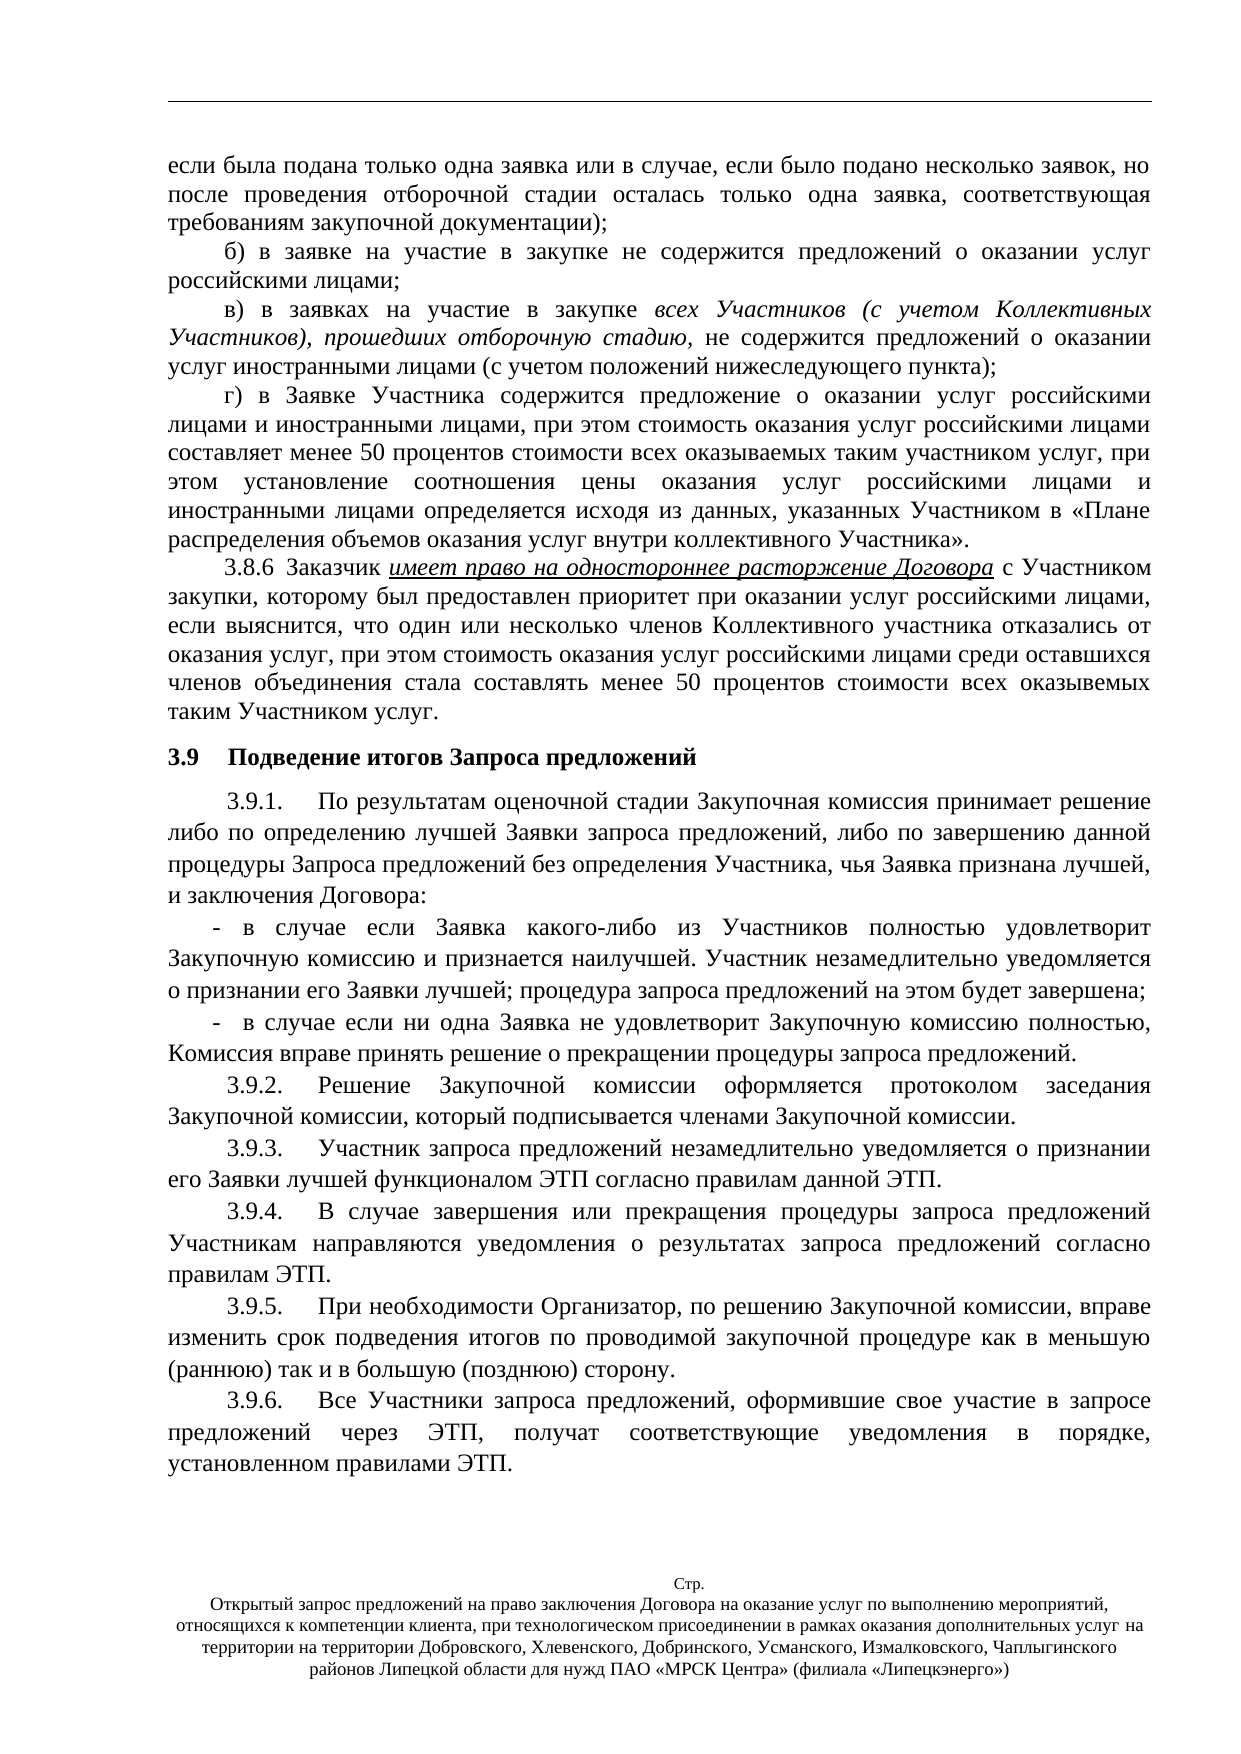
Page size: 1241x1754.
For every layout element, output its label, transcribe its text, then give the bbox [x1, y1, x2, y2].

list Заказчик имеет право на одностороннее расторжение Договора с Участником закупки, которому был предоставлен приоритет при оказании услуг российскими лицами, если выяснится, что один или несколько членов Коллективного участника отказались от оказания услуг, при этом стоимость оказания услуг российскими лицами среди оставшихся членов объединения стала составлять менее 50 процентов стоимости всех оказывемых таким Участником услуг. [168, 552, 1152, 725]
list Решение Закупочной комиссии оформляется протоколом заседания Закупочной комиссии, который подписывается членами Закупочной комиссии. [168, 1070, 1152, 1130]
list При необходимости Организатор, по решению Закупочной комиссии, вправе изменить срок подведения итогов по проводимой закупочной процедуре как в меньшую (раннюю) так и в большую (позднюю) сторону. [168, 1291, 1152, 1383]
text в) в заявках на участие в закупке всех Участников (с учетом Коллективных Участников), прошедших отборочную стадию, не содержится предложений о оказании услуг иностранными лицами (с учетом положений нижеследующего пункта); [168, 294, 1152, 380]
list в случае если Заявка какого-либо из Участников полностью удовлетворит Закупочную комиссию и признается наилучшей. Участник незамедлительно уведомляется о признании его Заявки лучшей; процедура запроса предложений на этом будет завершена; [168, 912, 1152, 1004]
list в случае если ни одна Заявка не удовлетворит Закупочную комиссию полностью, Комиссия вправе принять решение о прекращении процедуры запроса предложений. [168, 1007, 1152, 1067]
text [168, 150, 1152, 236]
text г) в Заявке Участника содержится предложение о оказании услуг российскими лицами и иностранными лицами, при этом стоимость оказания услуг российскими лицами составляет менее 50 процентов стоимости всех оказываемых таким участником услуг, при этом установление соотношения цены оказания услуг российскими лицами и иностранными лицами определяется исходя из данных, указанных Участником в «Плане распределения объемов оказания услуг внутри коллективного Участника». [168, 380, 1152, 552]
list По результатам оценочной стадии Закупочная комиссия принимает решение либо по определению лучшей Заявки запроса предложений, либо по завершению данной процедуры Запроса предложений без определения Участника, чья Заявка признана лучшей, и заключения Договора: [168, 786, 1152, 909]
list Все Участники запроса предложений, оформившие свое участие в запросе предложений через ЭТП, получат соответствующие уведомления в порядке, установленном правилами ЭТП. [168, 1385, 1152, 1477]
list Участник запроса предложений незамедлительно уведомляется о признании его Заявки лучшей функционалом ЭТП согласно правилам данной ЭТП. [168, 1133, 1152, 1193]
subtitle Подведение итогов Запроса предложений [168, 742, 1152, 770]
list В случае завершения или прекращения процедуры запроса предложений Участникам направляются уведомления о результатах запроса предложений согласно правилам ЭТП. [168, 1196, 1152, 1288]
text б) в заявке на участие в закупке не содержится предложений о оказании услуг российскими лицами; [168, 236, 1152, 294]
